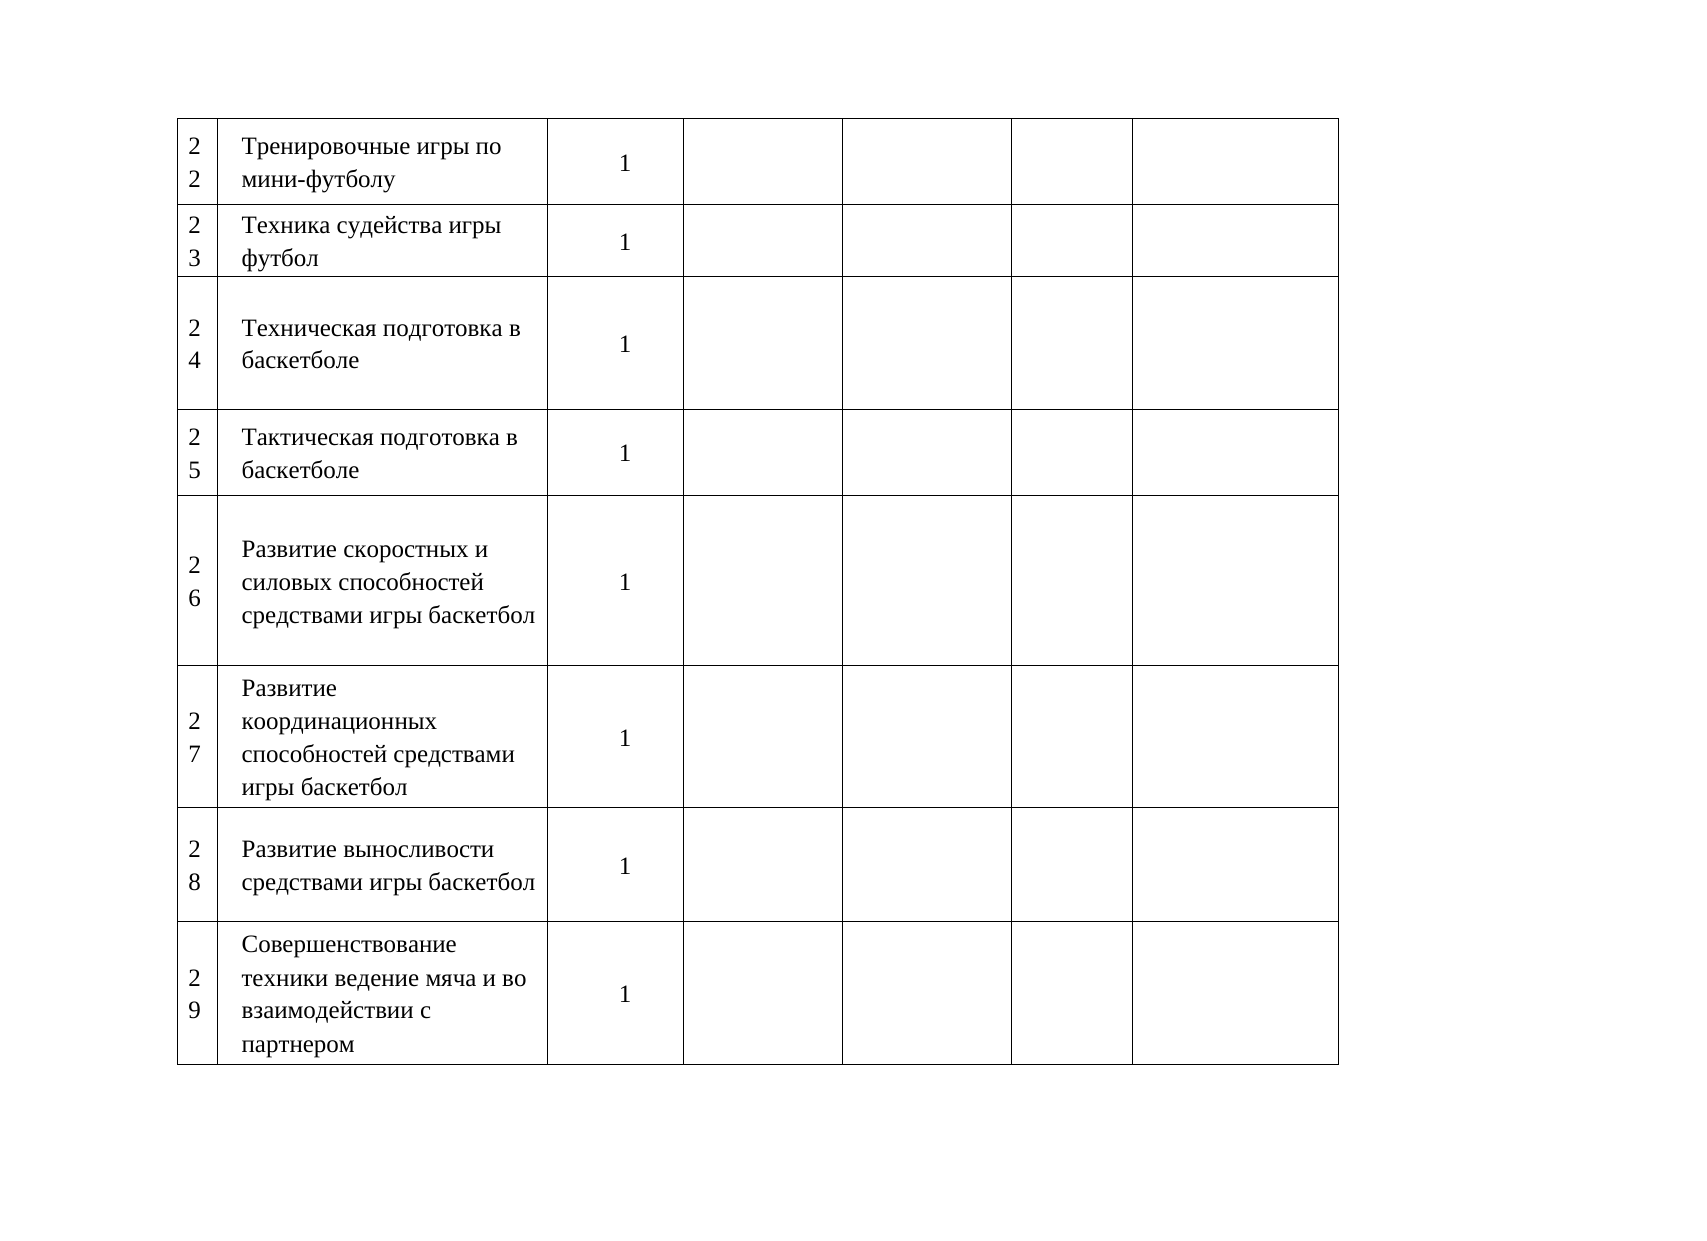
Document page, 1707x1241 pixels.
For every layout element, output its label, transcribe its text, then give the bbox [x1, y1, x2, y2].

table_cell [684, 277, 842, 409]
table_cell [684, 922, 842, 1063]
table_cell [684, 119, 842, 204]
table_cell [1133, 922, 1338, 1063]
table_cell Тактическая подготовка в баскетболе [218, 410, 547, 495]
table_cell Техника судейства игры футбол [218, 205, 547, 276]
table_cell [684, 410, 842, 495]
table_cell [684, 496, 842, 665]
table_cell [843, 808, 1011, 921]
table_cell [843, 922, 1011, 1063]
table_cell 1 [548, 119, 683, 204]
table_cell Совершенствование техники ведение мяча и во взаимодействии с партнером [218, 922, 547, 1063]
table_cell 22 [178, 119, 217, 204]
table_cell [843, 119, 1011, 204]
table_cell [1012, 410, 1132, 495]
table_cell [843, 496, 1011, 665]
table_cell 1 [548, 922, 683, 1063]
table_cell 28 [178, 808, 217, 921]
table_cell [1133, 808, 1338, 921]
table_cell 1 [548, 410, 683, 495]
table_cell [1133, 119, 1338, 204]
table_cell [1012, 277, 1132, 409]
table_cell [1133, 496, 1338, 665]
table_cell Техническая подготовка в баскетболе [218, 277, 547, 409]
table_cell [843, 205, 1011, 276]
table_cell [1012, 922, 1132, 1063]
table_cell 26 [178, 496, 217, 665]
table_cell 1 [548, 205, 683, 276]
table_cell [1012, 205, 1132, 276]
table_cell Развитие выносливости средствами игры баскетбол [218, 808, 547, 921]
table_cell [843, 666, 1011, 807]
table_cell 29 [178, 922, 217, 1063]
table_cell [1012, 666, 1132, 807]
table_cell Развитие координационных способностей средствами игры баскетбол [218, 666, 547, 807]
table_cell 1 [548, 808, 683, 921]
table_cell 27 [178, 666, 217, 807]
table_cell [684, 205, 842, 276]
table_cell [843, 410, 1011, 495]
table_cell 1 [548, 277, 683, 409]
table_cell 23 [178, 205, 217, 276]
table_cell [1012, 119, 1132, 204]
table_cell [1133, 205, 1338, 276]
table_cell 24 [178, 277, 217, 409]
table_cell [1133, 410, 1338, 495]
table_cell [1012, 496, 1132, 665]
table_cell [684, 666, 842, 807]
table_cell [1133, 277, 1338, 409]
table_cell Развитие скоростных и силовых способностей средствами игры баскетбол [218, 496, 547, 665]
table_cell [1012, 808, 1132, 921]
table_cell 1 [548, 666, 683, 807]
table_cell 25 [178, 410, 217, 495]
table_cell 1 [548, 496, 683, 665]
table_cell [1133, 666, 1338, 807]
table_cell [843, 277, 1011, 409]
table_cell Тренировочные игры по мини-футболу [218, 119, 547, 204]
table_cell [684, 808, 842, 921]
